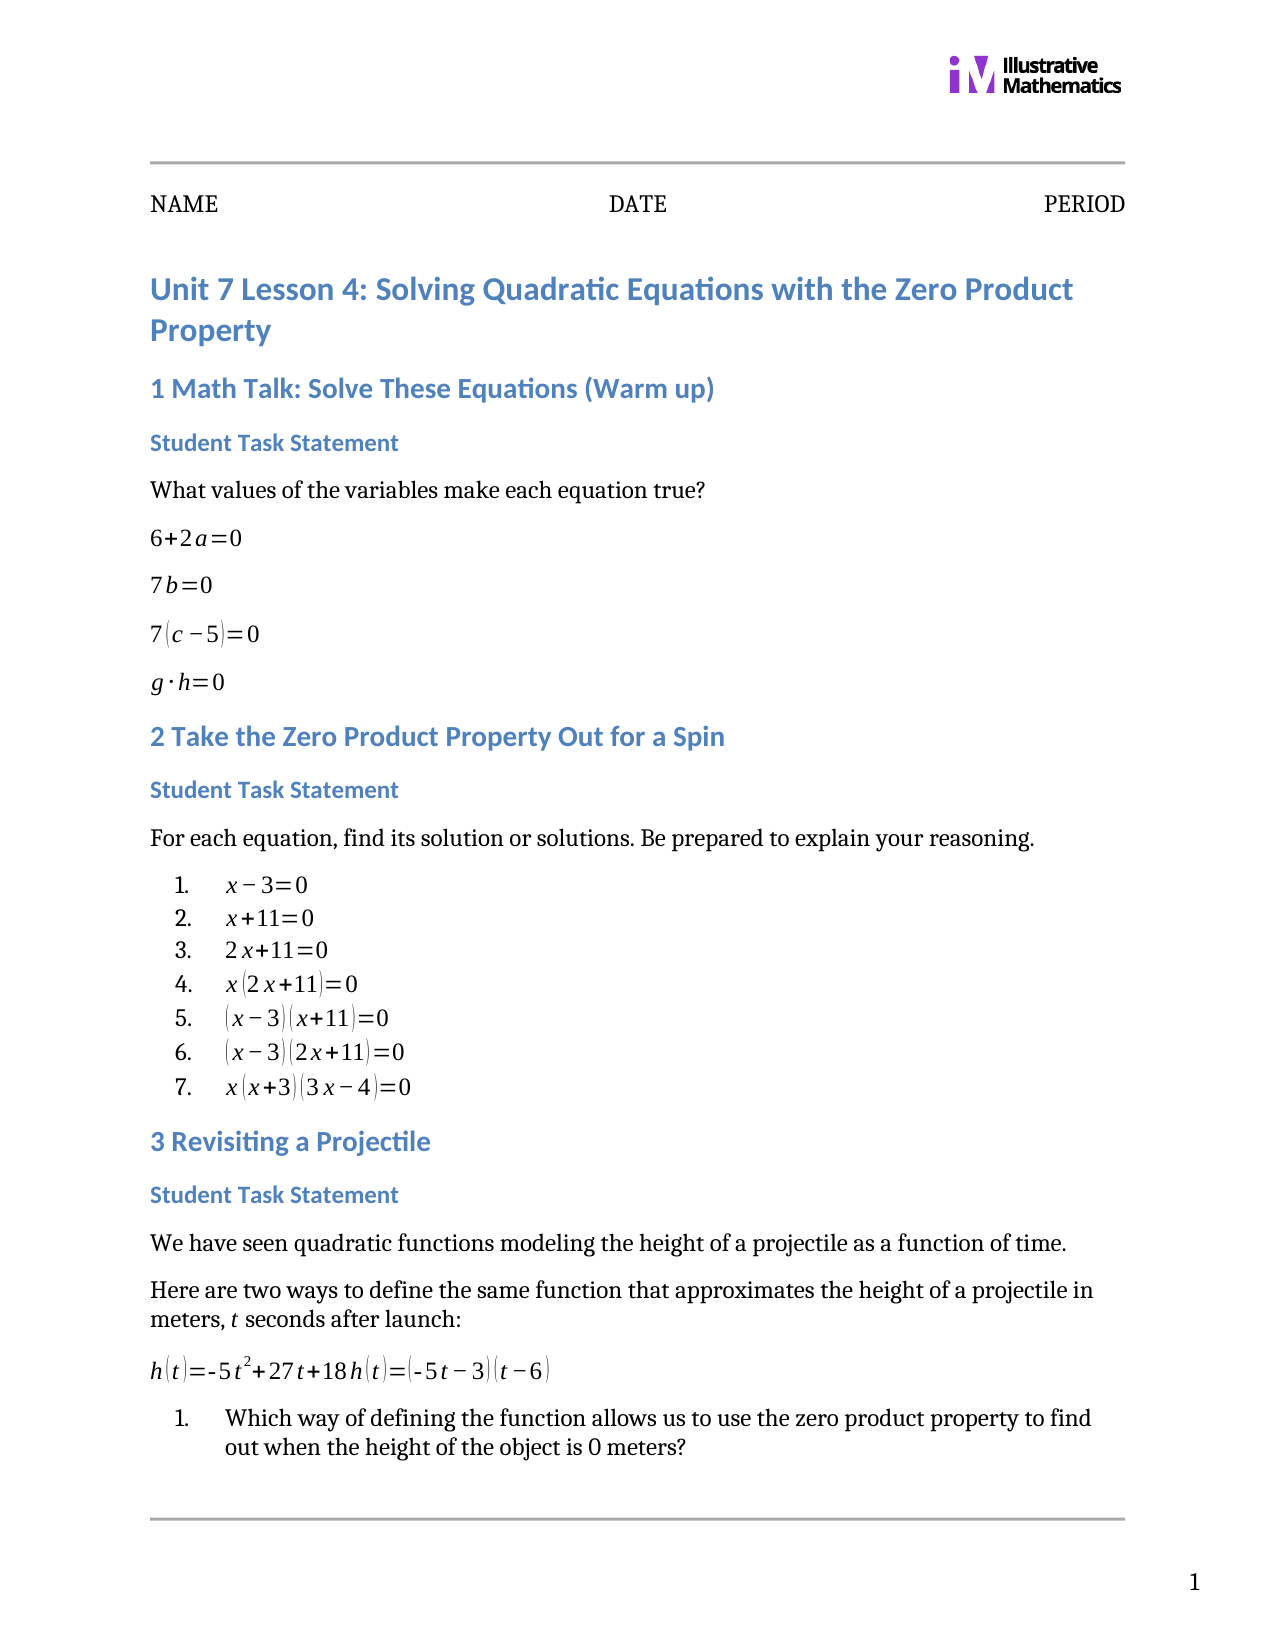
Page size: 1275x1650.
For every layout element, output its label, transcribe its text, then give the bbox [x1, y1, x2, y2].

subtitle Student Task Statement [150, 1179, 1125, 1210]
subtitle Student Task Statement [150, 427, 1125, 458]
text Here are two ways to define the same function that approximates the height of a projectile in meters, seconds after launch: [150, 1276, 1125, 1334]
subtitle Student Task Statement [150, 774, 1125, 805]
subtitle 3 Revisiting a Projectile [150, 1123, 1125, 1159]
text What values of the variables make each equation true? [150, 476, 1125, 505]
subtitle Unit 7 Lesson 4: Solving Quadratic Equations with the Zero Product Property [150, 268, 1125, 350]
text For each equation, find its solution or solutions. Be prepared to explain your reasoning. [150, 823, 1125, 852]
subtitle 2 Take the Zero Product Property Out for a Spin [150, 718, 1125, 753]
subtitle 1 Math Talk: Solve These Equations (Warm up) [150, 371, 1125, 406]
list Which way of defining the function allows us to use the zero product property to find out when the height of the object is 0 meters? [175, 1404, 1125, 1462]
text We have seen quadratic functions modeling the height of a projectile as a function of time. [150, 1229, 1125, 1258]
picture [949, 55, 1121, 93]
